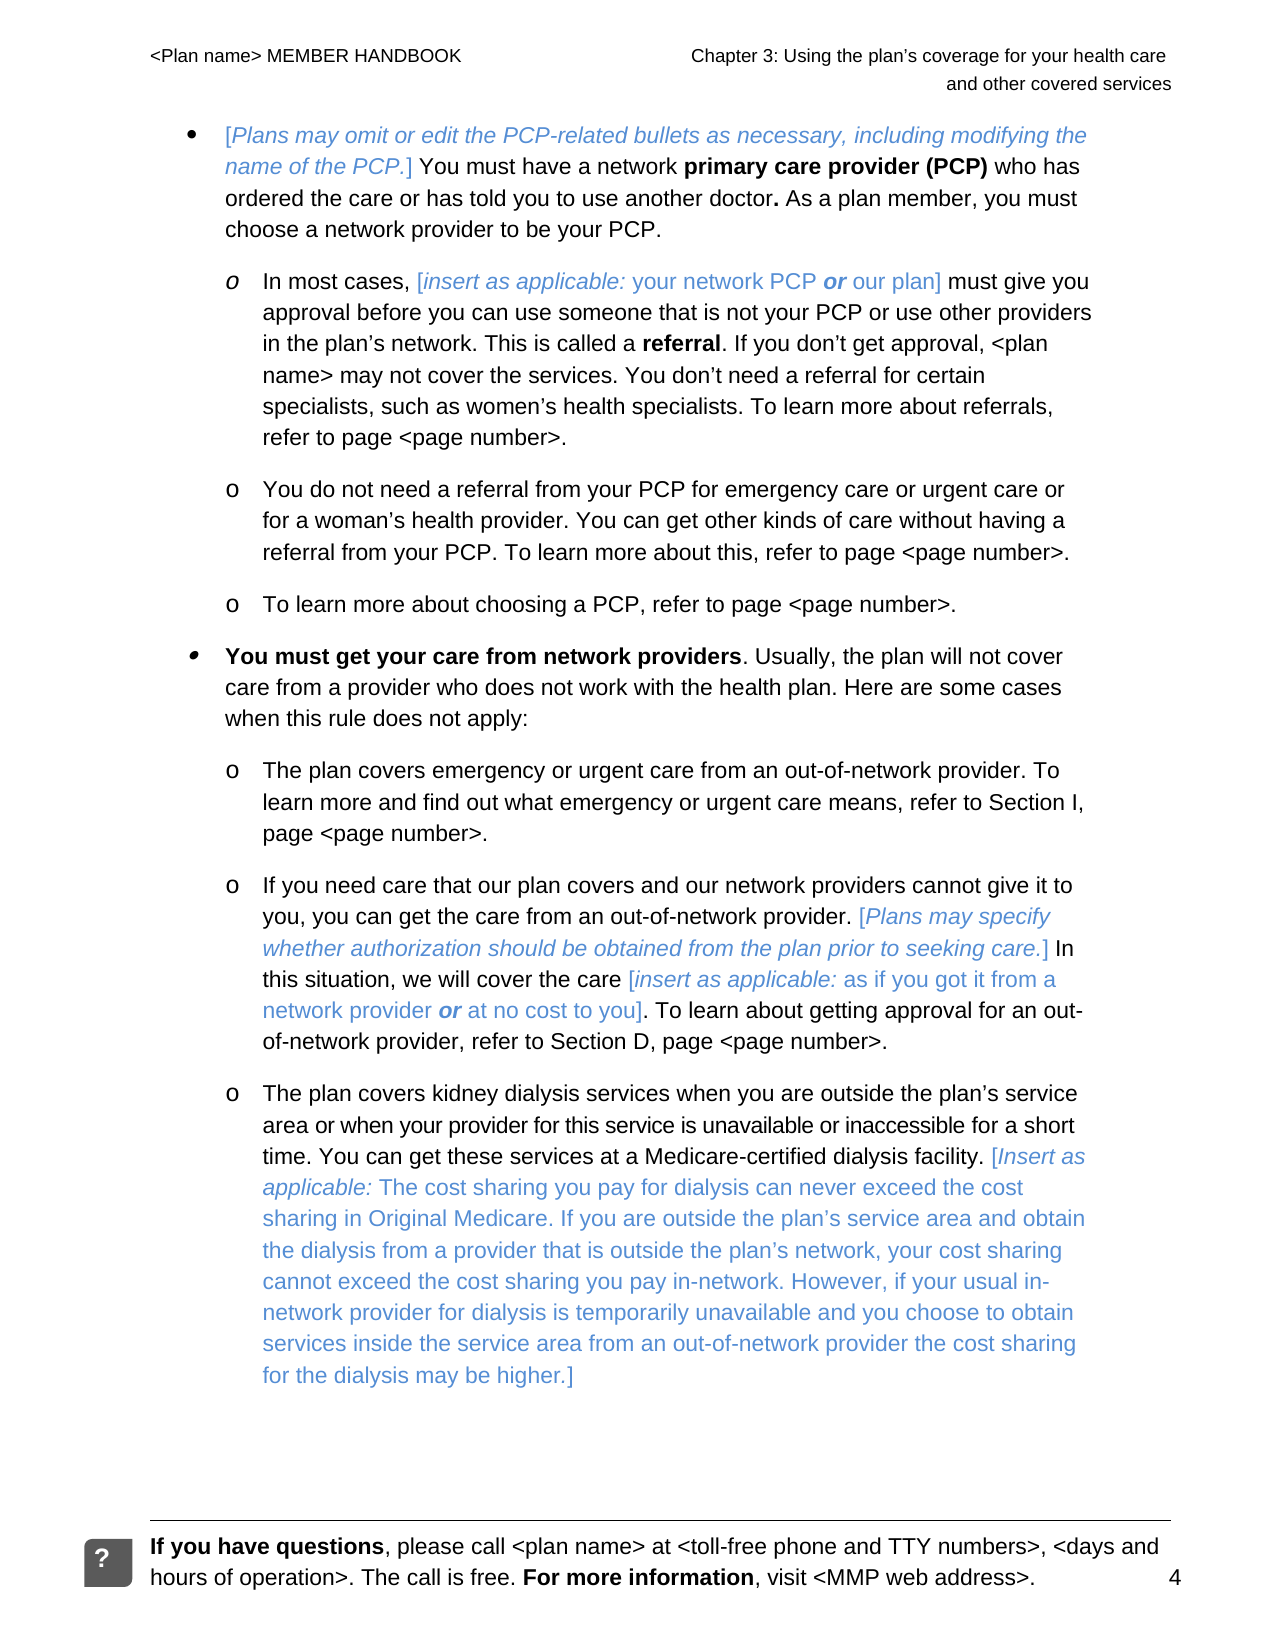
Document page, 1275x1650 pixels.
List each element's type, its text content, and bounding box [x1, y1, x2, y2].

list In most cases, [insert as applicable: your network PCP or our plan] must give you approval before you can use someone that is not your PCP or use other providers in the plan’s network. This is called a referral. If you don’t get approval, <plan name> may not cover the services. You don’t need a referral for certain specialists, such as women’s health specialists. To learn more about referrals, refer to page <page number>. [225, 264, 1096, 452]
list If you need care that our plan covers and our network providers cannot give it to you, you can get the care from an out-of-network provider. [Plans may specify whether authorization should be obtained from the plan prior to seeking care.] In this situation, we will cover the care [insert as applicable: as if you got it from a network provider or at no cost to you]. To learn about getting approval for an out-of-network provider, refer to Section D, page <page number>. [225, 868, 1096, 1056]
list The plan covers kidney dialysis services when you are outside the plan’s service area or when your provider for this service is unavailable or inaccessible for a short time. You can get these services at a Medicare-certified dialysis facility. [Insert as applicable: The cost sharing you pay for dialysis can never exceed the cost sharing in Original Medicare. If you are outside the plan’s service area and obtain the dialysis from a provider that is outside the plan’s network, your cost sharing cannot exceed the cost sharing you pay in-network. However, if your usual in-network provider for dialysis is temporarily unavailable and you choose to obtain services inside the service area from an out-of-network provider the cost sharing for the dialysis may be higher.] [225, 1077, 1096, 1389]
list You must get your care from network providers. Usually, the plan will not cover care from a provider who does not work with the health plan. Here are some cases when this rule does not apply: [187, 639, 1096, 733]
list To learn more about choosing a PCP, refer to page <page number>. [225, 587, 1096, 618]
list [Plans may omit or edit the PCP-related bullets as necessary, including modifying the name of the PCP.] You must have a network primary care provider (PCP) who has ordered the care or has told you to use another doctor. As a plan member, you must choose a network provider to be your PCP. [187, 118, 1096, 243]
list The plan covers emergency or urgent care from an out-of-network provider. To learn more and find out what emergency or urgent care means, refer to Section I, page <page number>. [225, 754, 1096, 848]
list You do not need a referral from your PCP for emergency care or urgent care or for a woman’s health provider. You can get other kinds of care without having a referral from your PCP. To learn more about this, refer to page <page number>. [225, 473, 1096, 566]
